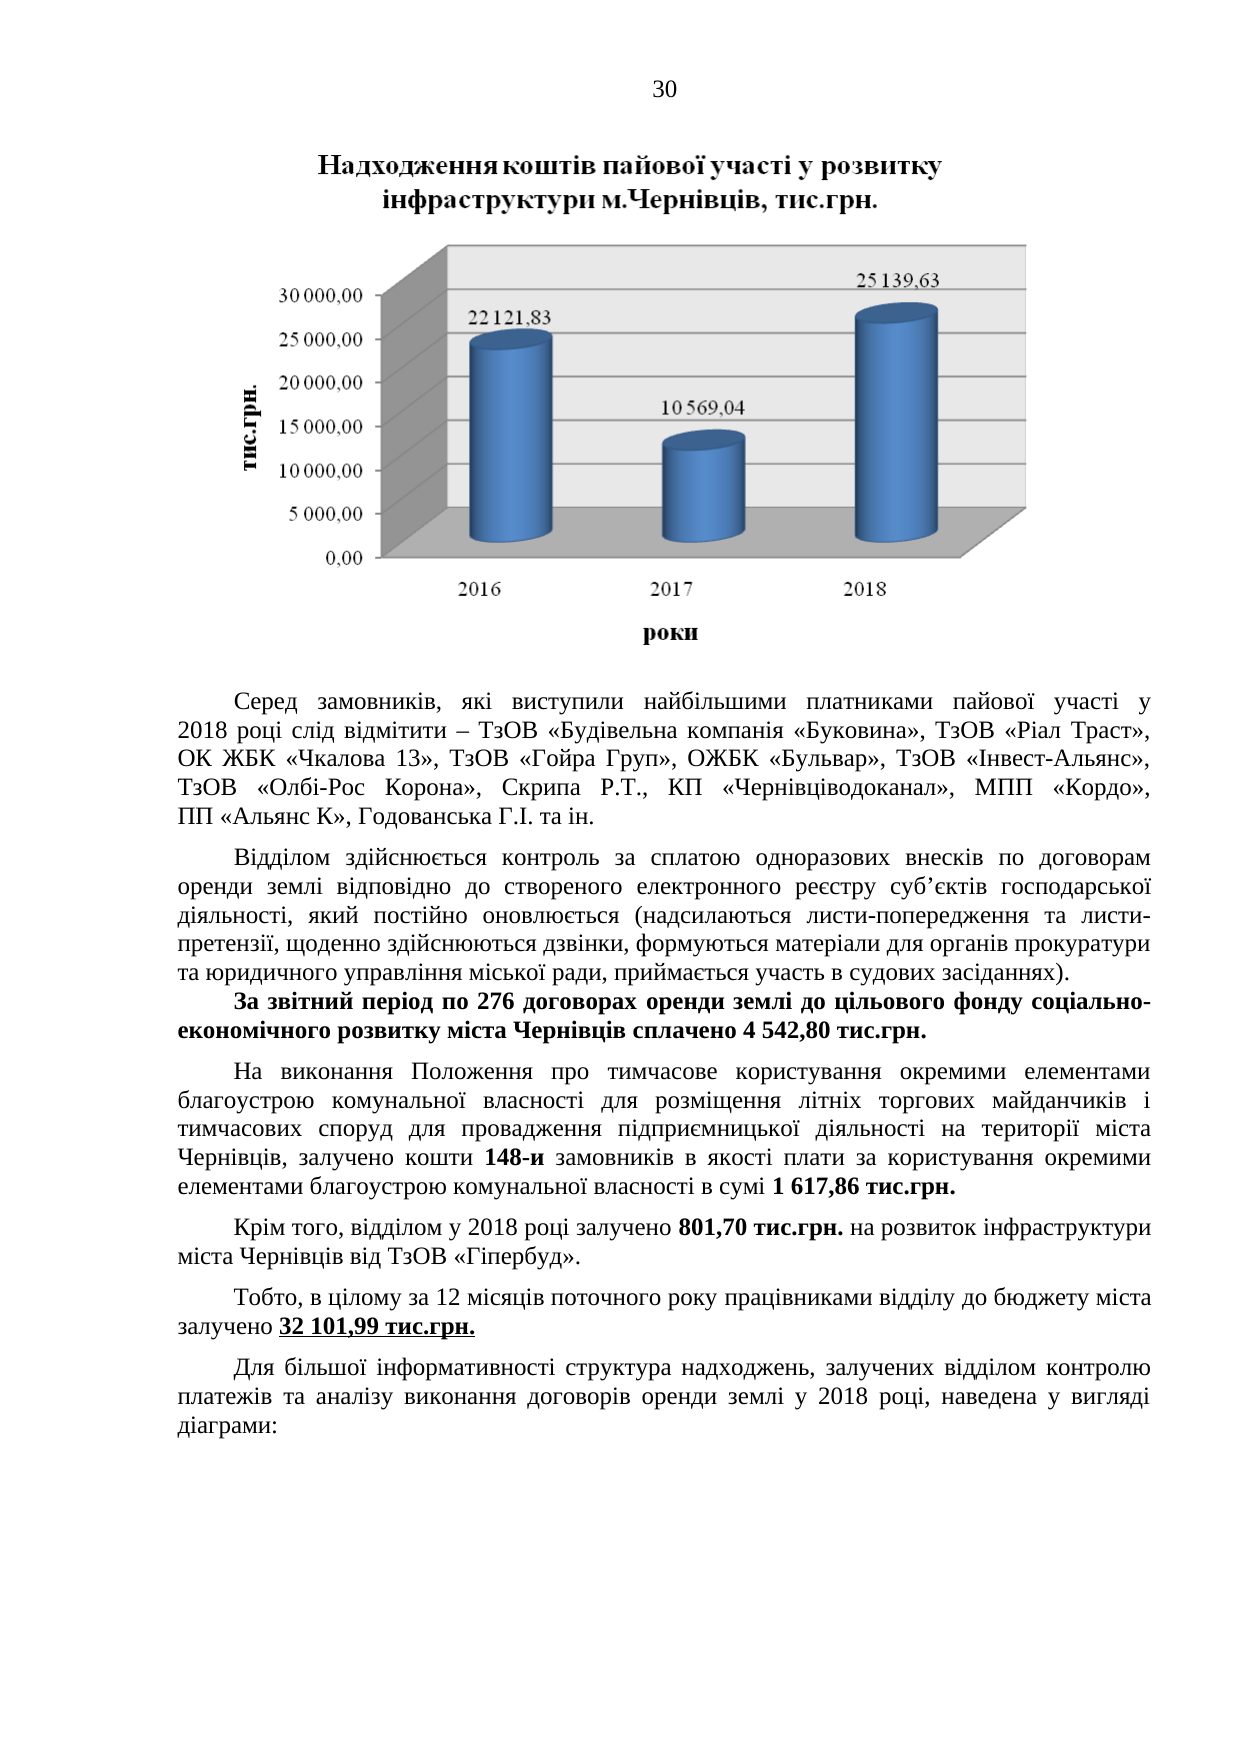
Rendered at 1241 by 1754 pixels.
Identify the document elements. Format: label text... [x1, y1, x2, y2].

text На виконання Положення про тимчасове користування окремими елементами благоустрою комунальної власності для розміщення літніх торгових майданчиків і тимчасових споруд для провадження підприємницької діяльності на території міста Чернівців, залучено кошти 148-и замовників в якості плати за користування окремими елементами благоустрою комунальної власності в сумі 1 617,86 тис.грн. [177, 1056, 1152, 1200]
text Відділом здійснюється контроль за сплатою одноразових внесків по договорам оренди землі відповідно до створеного електронного реєстру суб’єктів господарської діяльності, який постійно оновлюється (надсилаються листи-попередження та листи-претензії, щоденно здійснюються дзвінки, формуються матеріали для органів прокуратури та юридичного управління міської ради, приймається участь в судових засіданнях). [177, 842, 1152, 986]
text Серед замовників, які виступили найбільшими платниками пайової участі у 2018 році слід відмітити – ТзОВ «Будівельна компанія «Буковина», ТзОВ «Ріал Траст», ОК ЖБК «Чкалова 13», ТзОВ «Гойра Груп», ОЖБК «Бульвар», ТзОВ «Інвест-Альянс», ТзОВ «Олбі-Рос Корона», Скрипа Р.Т., КП «Чернівціводоканал», МПП «Кордо», ПП «Альянс К», Годованська Г.І. та ін. [177, 686, 1152, 830]
picture [177, 131, 1082, 674]
text Крім того, відділом у 2018 році залучено 801,70 тис.грн. на розвиток інфраструктури міста Чернівців від ТзОВ «Гіпербуд». [177, 1212, 1152, 1270]
text Для більшої інформативності структура надходжень, залучених відділом контролю платежів та аналізу виконання договорів оренди землі у 2018 році, наведена у вигляді діаграми: [177, 1352, 1152, 1438]
text За звітний період по 276 договорах оренди землі до цільового фонду соціально-економічного розвитку міста Чернівців сплачено 4 542,80 тис.грн. [177, 986, 1152, 1043]
text Тобто, в цілому за 12 місяців поточного року працівниками відділу до бюджету міста залучено 32 101,99 тис.грн. [177, 1282, 1152, 1340]
